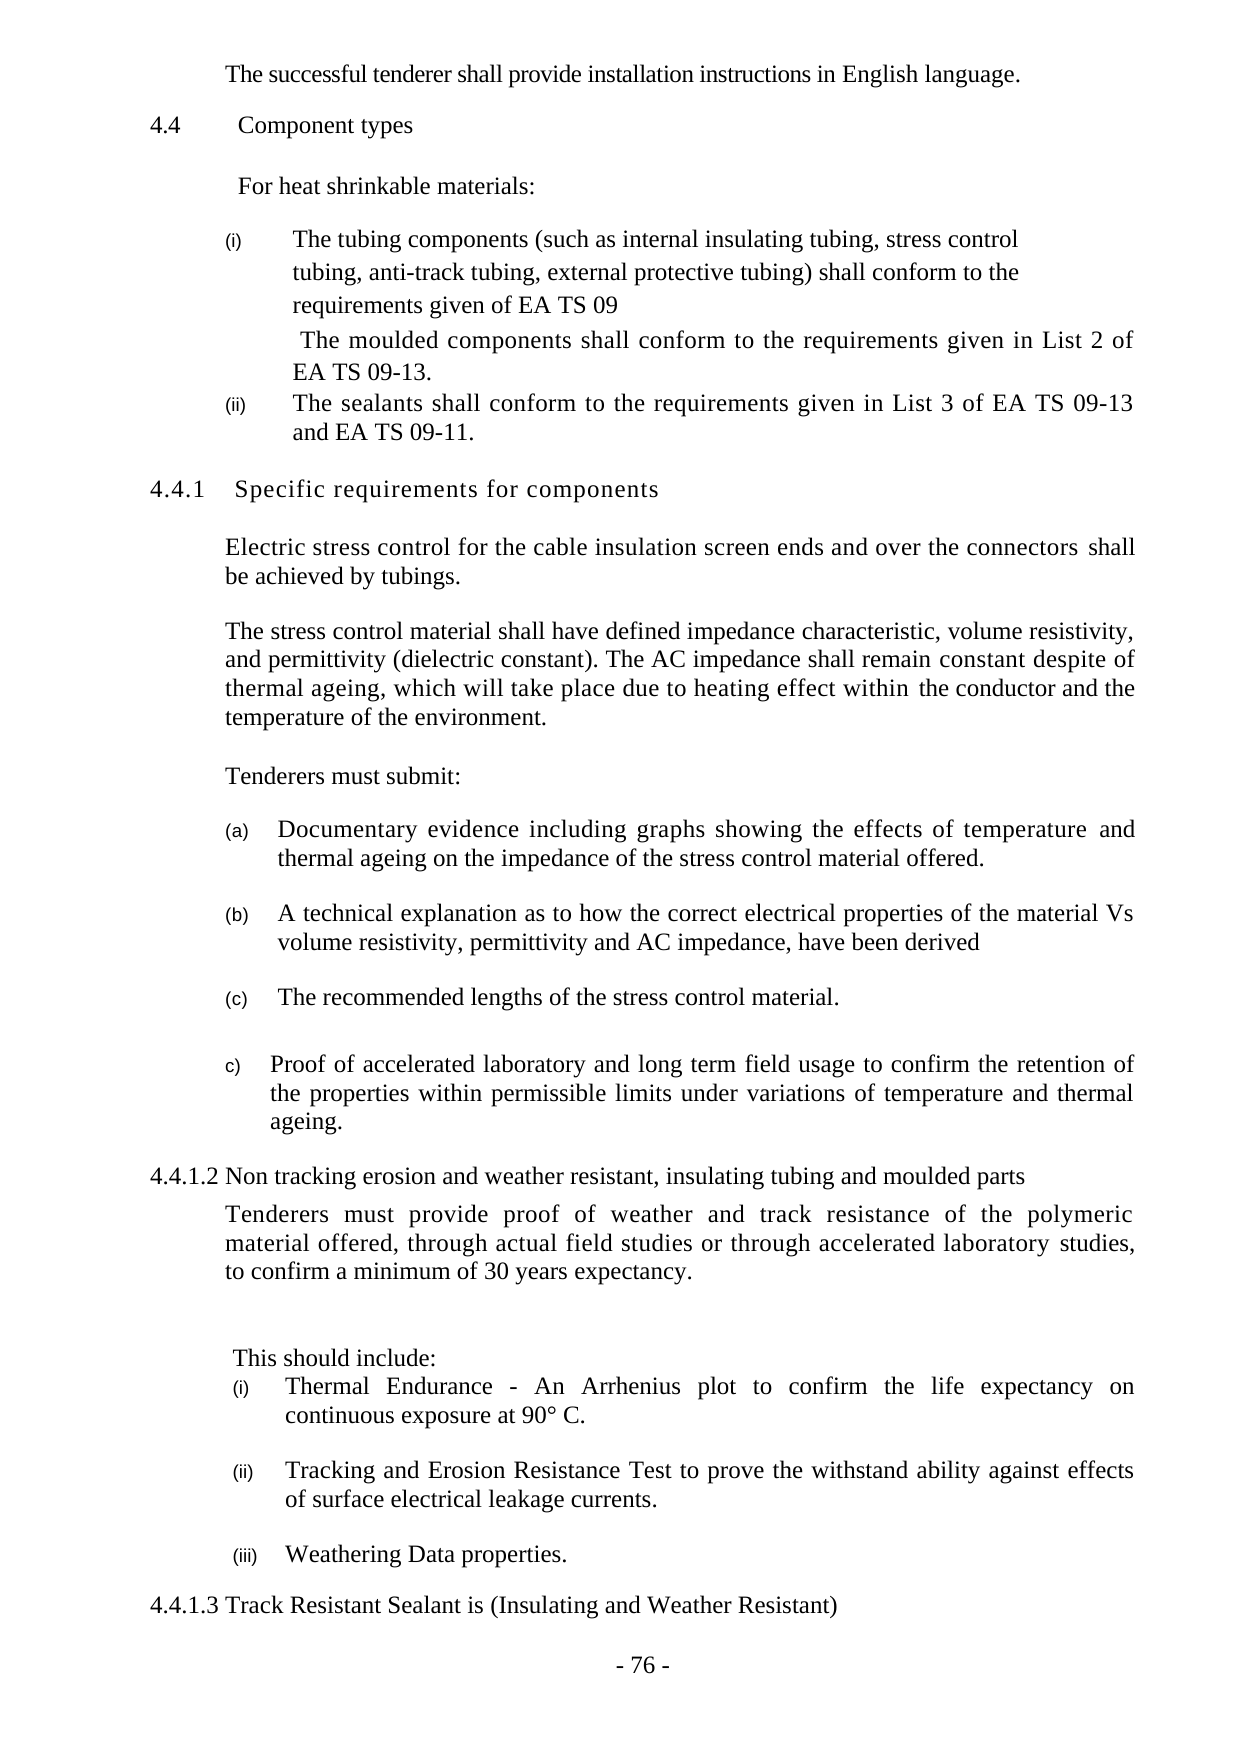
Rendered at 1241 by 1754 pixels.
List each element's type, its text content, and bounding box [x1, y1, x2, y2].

text 4.4.1.2 Non tracking erosion and weather resistant, insulating tubing and moulded parts [150, 1161, 1135, 1190]
text This should include: [232, 1343, 1135, 1371]
text The successful tenderer shall provide installation instructions in English language. [225, 59, 1135, 88]
list The recommended lengths of the stress control material. [225, 982, 1135, 1010]
text Electric stress control for the cable insulation screen ends and over the connectors shall be achieved by tubings. [225, 532, 1135, 589]
text Tenderers must submit: [225, 761, 1135, 789]
list Weathering Data properties. [232, 1539, 1135, 1568]
text For heat shrinkable materials: [150, 171, 1135, 200]
list The tubing components (such as internal insulating tubing, stress control [225, 224, 1135, 253]
list Tracking and Erosion Resistance Test to prove the withstand ability against effects of surface electrical leakage currents. [232, 1455, 1135, 1513]
list Proof of accelerated laboratory and long term field usage to confirm the retention of the properties within permissible limits under variations of temperature and thermal ageing. [225, 1049, 1135, 1135]
list Specific requirements for components [150, 474, 1135, 503]
text The stress control material shall have defined impedance characteristic, volume resistivity, and permittivity (dielectric constant). The AC impedance shall remain constant despite of thermal ageing, which will take place due to heating effect within the conductor and the temperature of the environment. [225, 616, 1135, 731]
text 4.4 Component types [150, 110, 1135, 139]
list Documentary evidence including graphs showing the effects of temperature and thermal ageing on the impedance of the stress control material offered. [225, 814, 1135, 872]
text 4.4.1.3 Track Resistant Sealant is (Insulating and Weather Resistant) [150, 1590, 1135, 1619]
list A technical explanation as to how the correct electrical properties of the material Vs volume resistivity, permittivity and AC impedance, have been derived [225, 898, 1135, 955]
text Tenderers must provide proof of weather and track resistance of the polymeric material offered, through actual field studies or through accelerated laboratory studies, to confirm a minimum of 30 years expectancy. [225, 1199, 1135, 1285]
list Thermal Endurance - An Arrhenius plot to confirm the life expectancy on continuous exposure at 90° C. [232, 1371, 1135, 1429]
list The sealants shall conform to the requirements given in List 3 of EA TS 09-13 and EA TS 09-11. [225, 388, 1135, 446]
text The moulded components shall conform to the requirements given in List 2 of EA TS 09-13. [292, 325, 1135, 386]
text tubing, anti-track tubing, external protective tubing) shall conform to the [292, 257, 1135, 286]
text requirements given of EA TS 09 [292, 290, 1135, 319]
